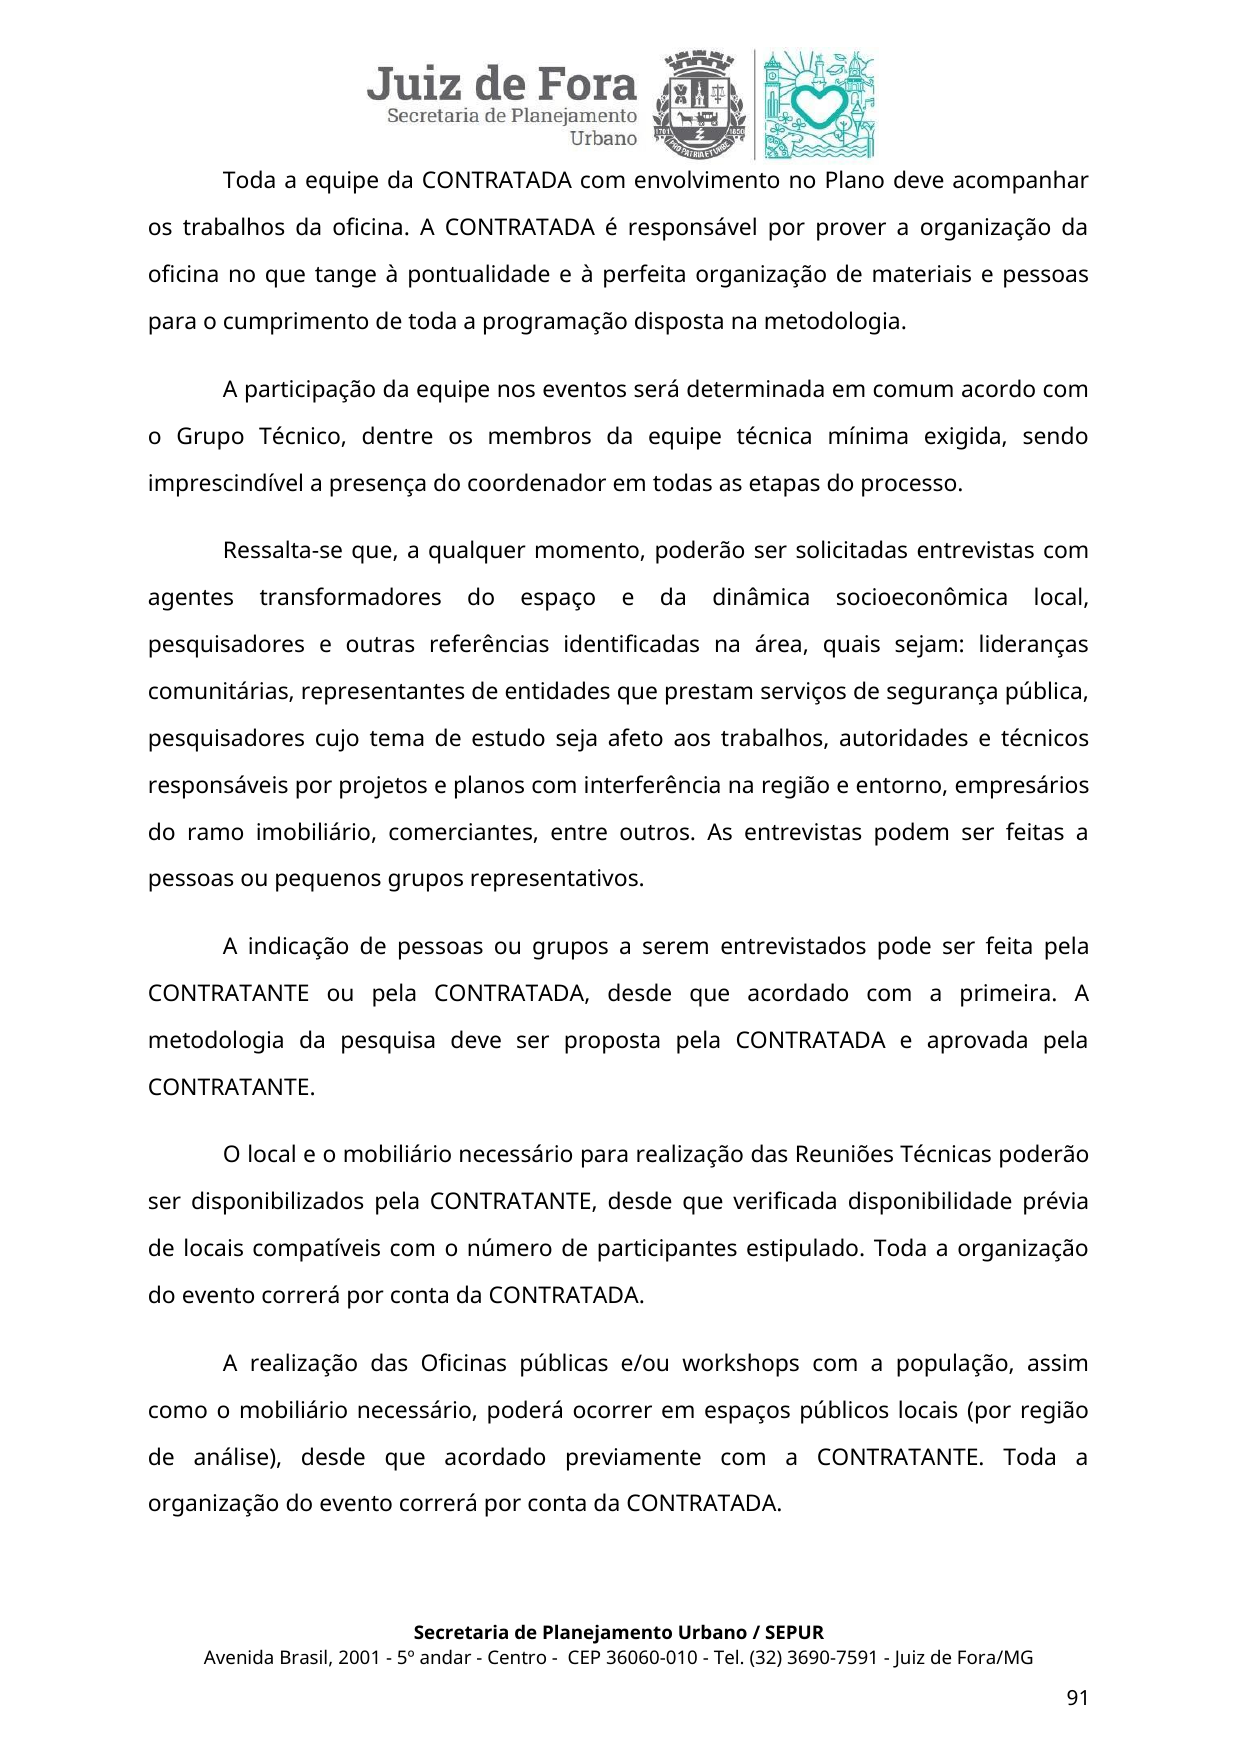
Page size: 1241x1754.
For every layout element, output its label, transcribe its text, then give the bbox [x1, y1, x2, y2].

text A realização das Oficinas públicas e/ou workshops com a população, assim como o mobiliário necessário, poderá ocorrer em espaços públicos locais (por região de análise), desde que acordado previamente com a CONTRATANTE. Toda a organização do evento correrá por conta da CONTRATADA. [148, 1347, 1090, 1519]
text Toda a equipe da CONTRATADA com envolvimento no Plano deve acompanhar os trabalhos da oficina. A CONTRATADA é responsável por prover a organização da oficina no que tange à pontualidade e à perfeita organização de materiais e pessoas para o cumprimento de toda a programação disposta na metodologia. [148, 164, 1090, 336]
text A participação da equipe nos eventos será determinada em comum acordo com o Grupo Técnico, dentre os membros da equipe técnica mínima exigida, sendo imprescindível a presença do coordenador em todas as etapas do processo. [148, 373, 1090, 498]
picture [359, 47, 879, 165]
text O local e o mobiliário necessário para realização das Reuniões Técnicas poderão ser disponibilizados pela CONTRATANTE, desde que verificada disponibilidade prévia de locais compatíveis com o número de participantes estipulado. Toda a organização do evento correrá por conta da CONTRATADA. [148, 1138, 1090, 1310]
text A indicação de pessoas ou grupos a serem entrevistados pode ser feita pela CONTRATANTE ou pela CONTRATADA, desde que acordado com a primeira. A metodologia da pesquisa deve ser proposta pela CONTRATADA e aprovada pela CONTRATANTE. [148, 930, 1090, 1102]
text Ressalta-se que, a qualquer momento, poderão ser solicitadas entrevistas com agentes transformadores do espaço e da dinâmica socioeconômica local, pesquisadores e outras referências identificadas na área, quais sejam: lideranças comunitárias, representantes de entidades que prestam serviços de segurança pública, pesquisadores cujo tema de estudo seja afeto aos trabalhos, autoridades e técnicos responsáveis por projetos e planos com interferência na região e entorno, empresários do ramo imobiliário, comerciantes, entre outros. As entrevistas podem ser feitas a pessoas ou pequenos grupos representativos. [148, 534, 1090, 894]
